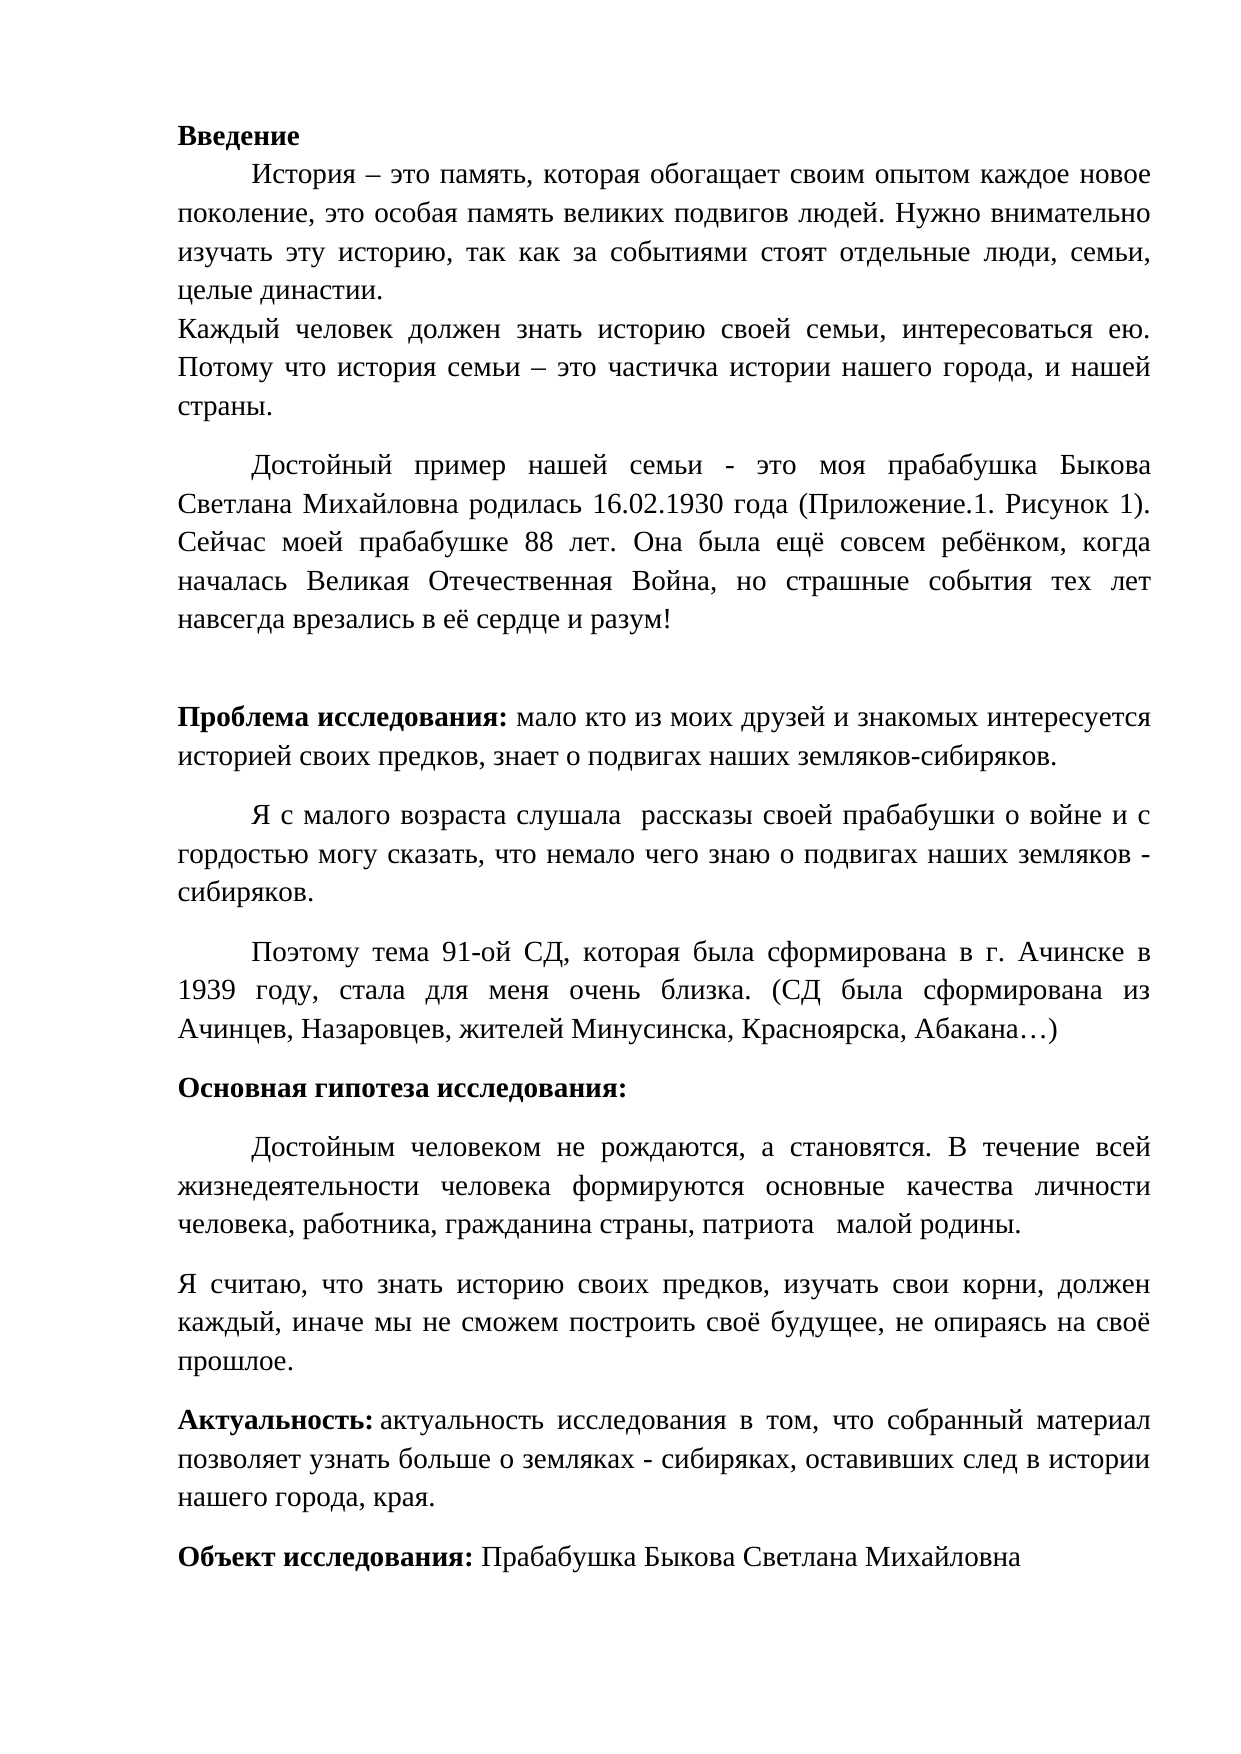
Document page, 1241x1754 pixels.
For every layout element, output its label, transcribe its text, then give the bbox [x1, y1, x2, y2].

text Каждый человек должен знать историю своей семьи, интересоваться ею. Потому что история семьи – это частичка истории нашего города, и нашей страны. [177, 311, 1152, 421]
text Достойный пример нашей семьи - это моя прабабушка Быкова Светлана Михайловна родилась 16.02.1930 года (Приложение.1. Рисунок 1). Сейчас моей прабабушке 88 лет. Она была ещё совсем ребёнком, когда началась Великая Отечественная Война, но страшные события тех лет навсегда врезались в её сердце и разум! [177, 447, 1152, 635]
text Я с малого возраста слушала рассказы своей прабабушки о войне и с гордостью могу сказать, что немало чего знаю о подвигах наших земляков - сибиряков. [177, 797, 1152, 908]
text Введение [177, 118, 1152, 152]
text Проблема исследования: мало кто из моих друзей и знакомых интересуется историей своих предков, знает о подвигах наших земляков-сибиряков. [177, 699, 1152, 771]
text Актуальность: актуальность исследования в том, что собранный материал позволяет узнать больше о земляках - сибиряках, оставивших след в истории нашего города, края. [177, 1402, 1152, 1513]
text Достойным человеком не рождаются, а становятся. В течение всей жизнедеятельности человека формируются основные качества личности человека, работника, гражданина страны, патриота малой родины. [177, 1129, 1152, 1240]
text Я считаю, что знать историю своих предков, изучать свои корни, должен каждый, иначе мы не сможем построить своё будущее, не опираясь на своё прошлое. [177, 1266, 1152, 1377]
text История – это память, которая обогащает своим опытом каждое новое поколение, это особая память великих подвигов людей. Нужно внимательно изучать эту историю, так как за событиями стоят отдельные люди, семьи, целые династии. [177, 157, 1152, 306]
text Объект исследования: Прабабушка Быкова Светлана Михайловна [177, 1539, 1152, 1572]
text Основная гипотеза исследования: [177, 1070, 1152, 1104]
text Поэтому тема 91-ой СД, которая была сформирована в г. Ачинске в 1939 году, стала для меня очень близка. (СД была сформирована из Ачинцев, Назаровцев, жителей Минусинска, Красноярска, Абакана…) [177, 934, 1152, 1044]
